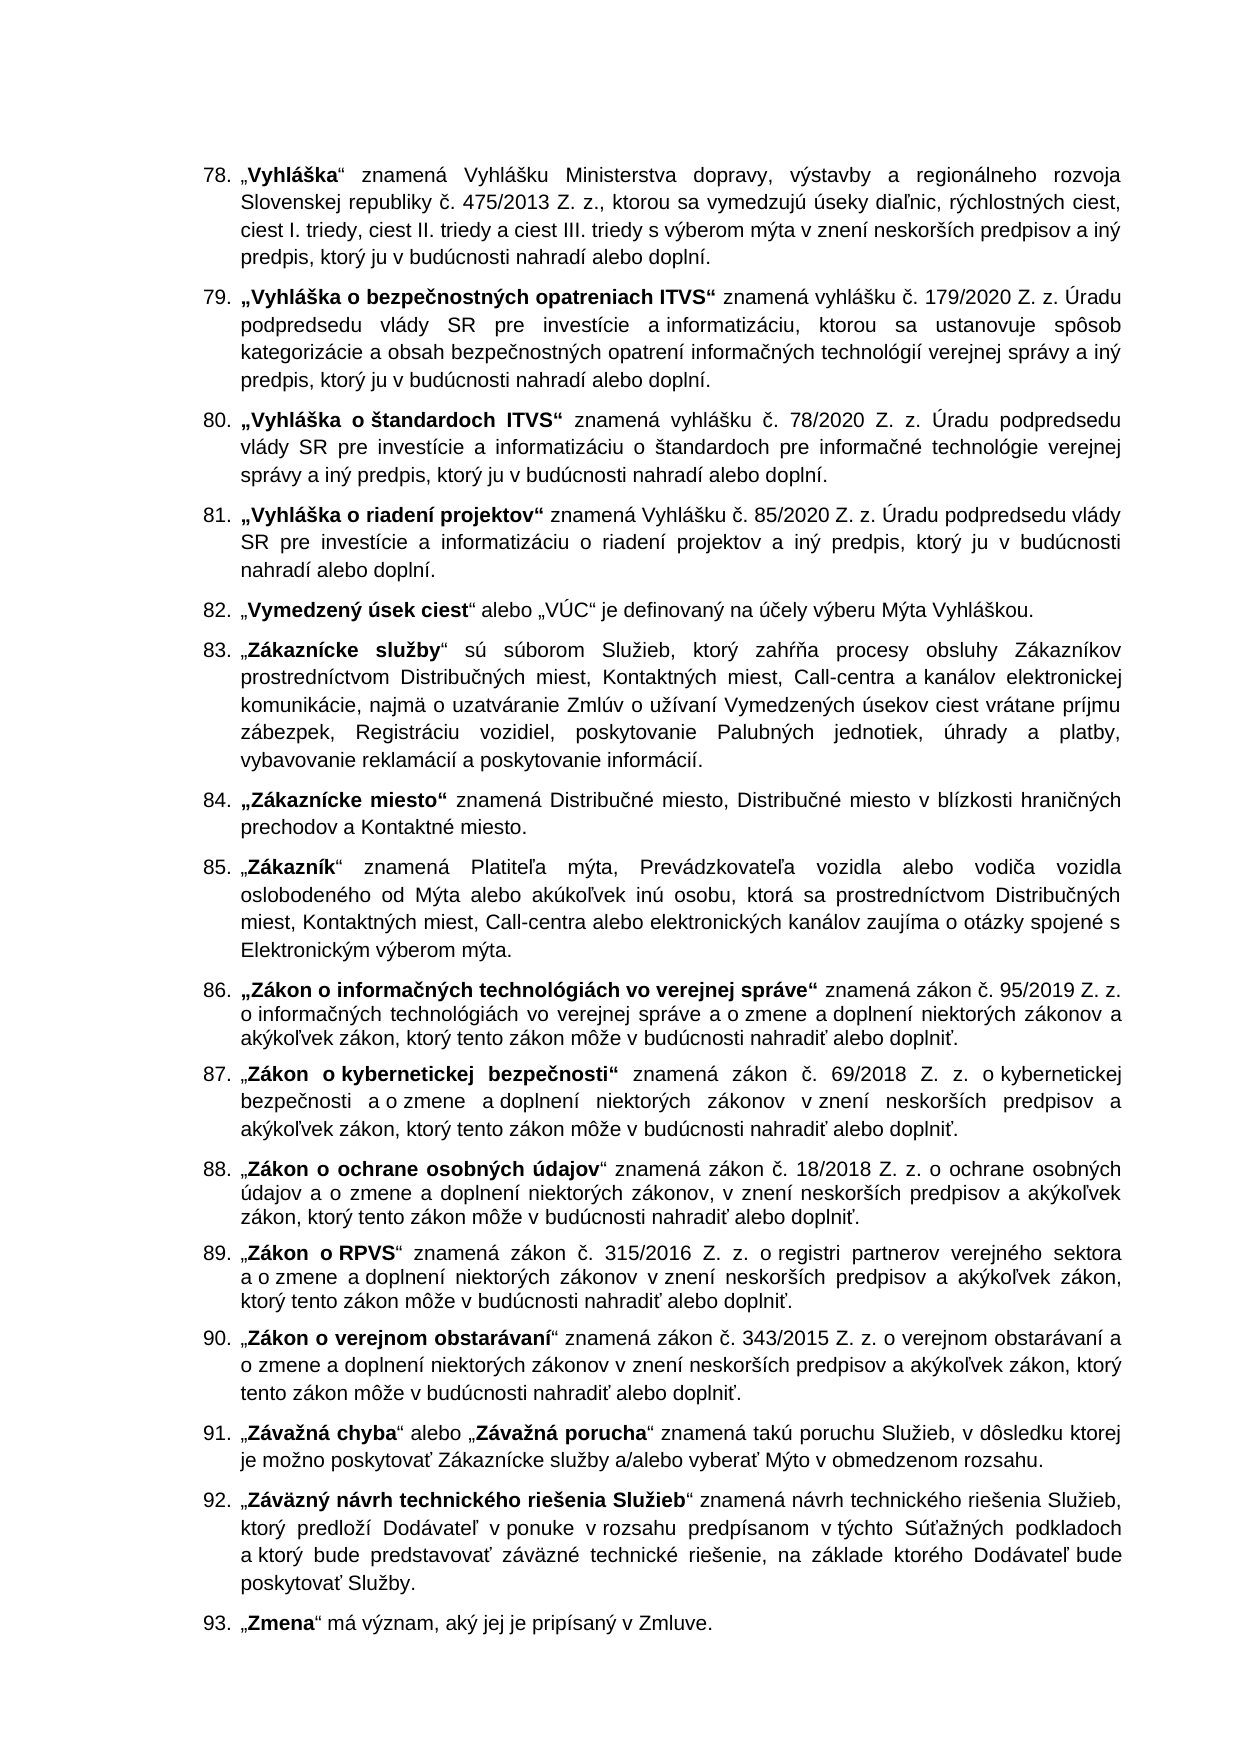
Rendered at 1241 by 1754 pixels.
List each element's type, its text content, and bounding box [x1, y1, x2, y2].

list „Závažná chyba“ alebo „Závažná porucha“ znamená takú poruchu Služieb, v dôsledku ktorej je možno poskytovať Zákaznícke služby a/alebo vyberať Mýto v obmedzenom rozsahu. [203, 1421, 1122, 1472]
list „Zákon o informačných technológiách vo verejnej správe“ znamená zákon č. 95/2019 Z. z. o informačných technológiách vo verejnej správe a o zmene a doplnení niektorých zákonov a akýkoľvek zákon, ktorý tento zákon môže v budúcnosti nahradiť alebo doplniť. [203, 977, 1122, 1049]
list „Zákaznícke miesto“ znamená Distribučné miesto, Distribučné miesto v blízkosti hraničných prechodov a Kontaktné miesto. [203, 787, 1122, 839]
list „Zákaznícke služby“ sú súborom Služieb, ktorý zahŕňa procesy obsluhy Zákazníkov prostredníctvom Distribučných miest, Kontaktných miest, Call-centra a kanálov elektronickej komunikácie, najmä o uzatváranie Zmlúv o užívaní Vymedzených úsekov ciest vrátane príjmu zábezpek, Registráciu vozidiel, poskytovanie Palubných jednotiek, úhrady a platby, vybavovanie reklamácií a poskytovanie informácií. [203, 637, 1122, 771]
list „Zákon o verejnom obstarávaní“ znamená zákon č. 343/2015 Z. z. o verejnom obstarávaní a o zmene a doplnení niektorých zákonov v znení neskorších predpisov a akýkoľvek zákon, ktorý tento zákon môže v budúcnosti nahradiť alebo doplniť. [203, 1326, 1122, 1404]
list „Vyhláška“ znamená Vyhlášku Ministerstva dopravy, výstavby a regionálneho rozvoja Slovenskej republiky č. 475/2013 Z. z., ktorou sa vymedzujú úseky diaľnic, rýchlostných ciest, ciest I. triedy, ciest II. triedy a ciest III. triedy s výberom mýta v znení neskorších predpisov a iný predpis, ktorý ju v budúcnosti nahradí alebo doplní. [203, 162, 1122, 269]
list „Vyhláška o štandardoch ITVS“ znamená vyhlášku č. 78/2020 Z. z. Úradu podpredsedu vlády SR pre investície a informatizáciu o štandardoch pre informačné technológie verejnej správy a iný predpis, ktorý ju v budúcnosti nahradí alebo doplní. [203, 407, 1122, 486]
list „Zákon o RPVS“ znamená zákon č. 315/2016 Z. z. o registri partnerov verejného sektora a o zmene a doplnení niektorých zákonov v znení neskorších predpisov a akýkoľvek zákon, ktorý tento zákon môže v budúcnosti nahradiť alebo doplniť. [203, 1241, 1122, 1313]
list „Vymedzený úsek ciest“ alebo „VÚC“ je definovaný na účely výberu Mýta Vyhláškou. [203, 597, 1122, 621]
list „Záväzný návrh technického riešenia Služieb“ znamená návrh technického riešenia Služieb, ktorý predloží Dodávateľ v ponuke v rozsahu predpísanom v týchto Súťažných podkladoch a ktorý bude predstavovať záväzné technické riešenie, na základe ktorého Dodávateľ bude poskytovať Služby. [203, 1488, 1122, 1594]
list „Zákazník“ znamená Platiteľa mýta, Prevádzkovateľa vozidla alebo vodiča vozidla oslobodeného od Mýta alebo akúkoľvek inú osobu, ktorá sa prostredníctvom Distribučných miest, Kontaktných miest, Call-centra alebo elektronických kanálov zaujíma o otázky spojené s Elektronickým výberom mýta. [203, 855, 1122, 961]
list „Zákon o kybernetickej bezpečnosti“ znamená zákon č. 69/2018 Z. z. o kybernetickej bezpečnosti a o zmene a doplnení niektorých zákonov v znení neskorších predpisov a akýkoľvek zákon, ktorý tento zákon môže v budúcnosti nahradiť alebo doplniť. [203, 1062, 1122, 1141]
list „Zákon o ochrane osobných údajov“ znamená zákon č. 18/2018 Z. z. o ochrane osobných údajov a o zmene a doplnení niektorých zákonov, v znení neskorších predpisov a akýkoľvek zákon, ktorý tento zákon môže v budúcnosti nahradiť alebo doplniť. [203, 1157, 1122, 1229]
list „Vyhláška o bezpečnostných opatreniach ITVS“ znamená vyhlášku č. 179/2020 Z. z. Úradu podpredsedu vlády SR pre investície a informatizáciu, ktorou sa ustanovuje spôsob kategorizácie a obsah bezpečnostných opatrení informačných technológií verejnej správy a iný predpis, ktorý ju v budúcnosti nahradí alebo doplní. [203, 285, 1122, 391]
list „Vyhláška o riadení projektov“ znamená Vyhlášku č. 85/2020 Z. z. Úradu podpredsedu vlády SR pre investície a informatizáciu o riadení projektov a iný predpis, ktorý ju v budúcnosti nahradí alebo doplní. [203, 502, 1122, 581]
list „Zmena“ má význam, aký jej je pripísaný v Zmluve. [203, 1611, 1122, 1634]
